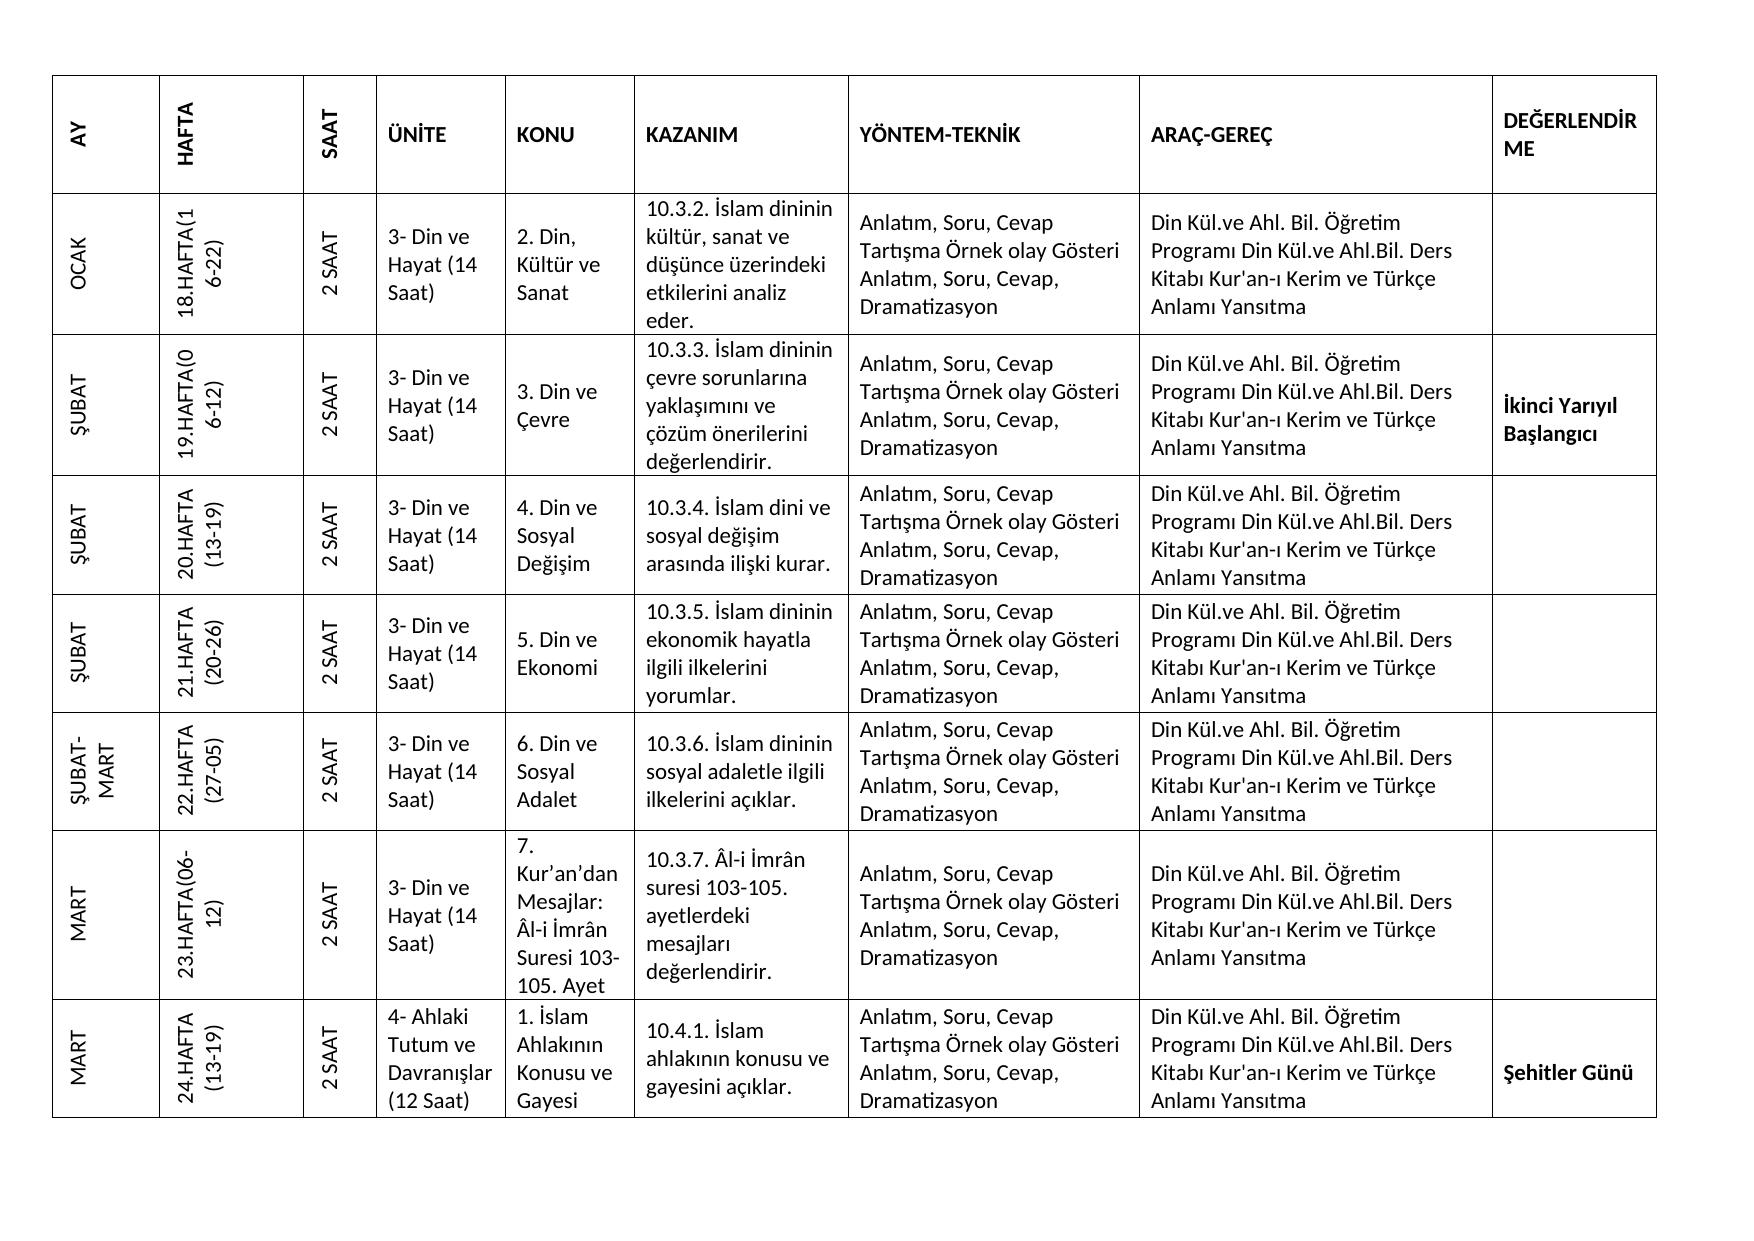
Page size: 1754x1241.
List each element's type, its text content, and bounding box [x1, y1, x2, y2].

table_cell Din Kül.ve Ahl. Bil. Öğretim Programı Din Kül.ve Ahl.Bil. Ders Kitabı Kur'an-ı Kerim ve Türkçe Anlamı Yansıtma [1140, 595, 1492, 712]
table_header ARAÇ-GEREÇ [1140, 76, 1492, 193]
table_cell ŞUBAT [53, 595, 159, 712]
table_cell Anlatım, Soru, Cevap Tartışma Örnek olay Gösteri Anlatım, Soru, Cevap, Dramatizasyon [849, 335, 1139, 475]
table_cell ŞUBAT-MART [53, 713, 159, 830]
table_cell Anlatım, Soru, Cevap Tartışma Örnek olay Gösteri Anlatım, Soru, Cevap, Dramatizasyon [849, 831, 1139, 999]
table_cell ŞUBAT [53, 335, 159, 475]
table_cell [1493, 595, 1656, 712]
table_cell 3- Din ve Hayat (14 Saat) [377, 194, 505, 334]
table_cell [1493, 713, 1656, 830]
table_cell Din Kül.ve Ahl. Bil. Öğretim Programı Din Kül.ve Ahl.Bil. Ders Kitabı Kur'an-ı Kerim ve Türkçe Anlamı Yansıtma [1140, 831, 1492, 999]
table_cell 10.3.4. İslam dini ve sosyal değişim arasında ilişki kurar. [635, 476, 848, 593]
table_cell 3- Din ve Hayat (14 Saat) [377, 335, 505, 475]
table_header HAFTA [160, 76, 303, 193]
table_cell 2 SAAT [304, 194, 376, 334]
table_cell Anlatım, Soru, Cevap Tartışma Örnek olay Gösteri Anlatım, Soru, Cevap, Dramatizasyon [849, 476, 1139, 593]
table_header ÜNİTE [377, 76, 505, 193]
table_cell 3- Din ve Hayat (14 Saat) [377, 476, 505, 593]
table_cell 2 SAAT [304, 1000, 376, 1117]
table_cell [1493, 194, 1656, 334]
table_cell 20.HAFTA(13-19) [160, 476, 303, 593]
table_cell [849, 1000, 1139, 1117]
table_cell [377, 1000, 505, 1117]
table_cell Şehitler Günü [1493, 1000, 1656, 1117]
table_header DEĞERLENDİRME [1493, 76, 1656, 193]
table_cell 2 SAAT [304, 713, 376, 830]
table_cell 6. Din ve Sosyal Adalet [506, 713, 634, 830]
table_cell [635, 1000, 848, 1117]
table_cell 2 SAAT [304, 476, 376, 593]
table_cell Din Kül.ve Ahl. Bil. Öğretim Programı Din Kül.ve Ahl.Bil. Ders Kitabı Kur'an-ı Kerim ve Türkçe Anlamı Yansıtma [1140, 476, 1492, 593]
table_cell 7. Kur’an’dan Mesajlar: Âl-i İmrân Suresi 103-105. Ayet [506, 831, 634, 999]
table_cell 19.HAFTA(06-12) [160, 335, 303, 475]
table_cell 3- Din ve Hayat (14 Saat) [377, 831, 505, 999]
table_cell OCAK [53, 194, 159, 334]
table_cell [849, 194, 1139, 334]
table_cell 23.HAFTA(06-12) [160, 831, 303, 999]
table_header KONU [506, 76, 634, 193]
table_cell [1493, 476, 1656, 593]
table_cell MART [53, 831, 159, 999]
table_cell 1. İslam Ahlakının Konusu ve Gayesi [506, 1000, 634, 1117]
table_cell Anlatım, Soru, Cevap Tartışma Örnek olay Gösteri Anlatım, Soru, Cevap, Dramatizasyon [849, 595, 1139, 712]
table_cell Din Kül.ve Ahl. Bil. Öğretim Programı Din Kül.ve Ahl.Bil. Ders Kitabı Kur'an-ı Kerim ve Türkçe Anlamı Yansıtma [1140, 335, 1492, 475]
table_header SAAT [304, 76, 376, 193]
table_cell 10.3.7. Âl-i İmrân suresi 103-105. ayetlerdeki mesajları değerlendirir. [635, 831, 848, 999]
table_cell MART [53, 1000, 159, 1117]
table_cell Anlatım, Soru, Cevap Tartışma Örnek olay Gösteri Anlatım, Soru, Cevap, Dramatizasyon [849, 713, 1139, 830]
table_cell 10.3.3. İslam dininin çevre sorunlarına yaklaşımını ve çözüm önerilerini değerlendirir. [635, 335, 848, 475]
table_header KAZANIM [635, 76, 848, 193]
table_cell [1140, 1000, 1492, 1117]
table_cell İkinci Yarıyıl Başlangıcı [1493, 335, 1656, 475]
table_cell 18.HAFTA(16-22) [160, 194, 303, 334]
table_cell 3- Din ve Hayat (14 Saat) [377, 713, 505, 830]
table_cell [1493, 831, 1656, 999]
table_cell ŞUBAT [53, 476, 159, 593]
table_cell 2 SAAT [304, 831, 376, 999]
table_cell 4. Din ve Sosyal Değişim [506, 476, 634, 593]
table_cell 5. Din ve Ekonomi [506, 595, 634, 712]
table_cell 24.HAFTA(13-19) [160, 1000, 303, 1117]
table_cell 2 SAAT [304, 595, 376, 712]
table_cell 10.3.2. İslam dininin kültür, sanat ve düşünce üzerindeki etkilerini analiz eder. [635, 194, 848, 334]
table_cell 21.HAFTA(20-26) [160, 595, 303, 712]
table_header AY [53, 76, 159, 193]
table_cell Din Kül.ve Ahl. Bil. Öğretim Programı Din Kül.ve Ahl.Bil. Ders Kitabı Kur'an-ı Kerim ve Türkçe Anlamı Yansıtma [1140, 713, 1492, 830]
table_cell 10.3.6. İslam dininin sosyal adaletle ilgili ilkelerini açıklar. [635, 713, 848, 830]
table_cell 3- Din ve Hayat (14 Saat) [377, 595, 505, 712]
table_cell 2 SAAT [304, 335, 376, 475]
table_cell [1140, 194, 1492, 334]
table_cell 2. Din, Kültür ve Sanat [506, 194, 634, 334]
table_cell 3. Din ve Çevre [506, 335, 634, 475]
table_cell 10.3.5. İslam dininin ekonomik hayatla ilgili ilkelerini yorumlar. [635, 595, 848, 712]
table_cell 22.HAFTA(27-05) [160, 713, 303, 830]
table_header YÖNTEM-TEKNİK [849, 76, 1139, 193]
